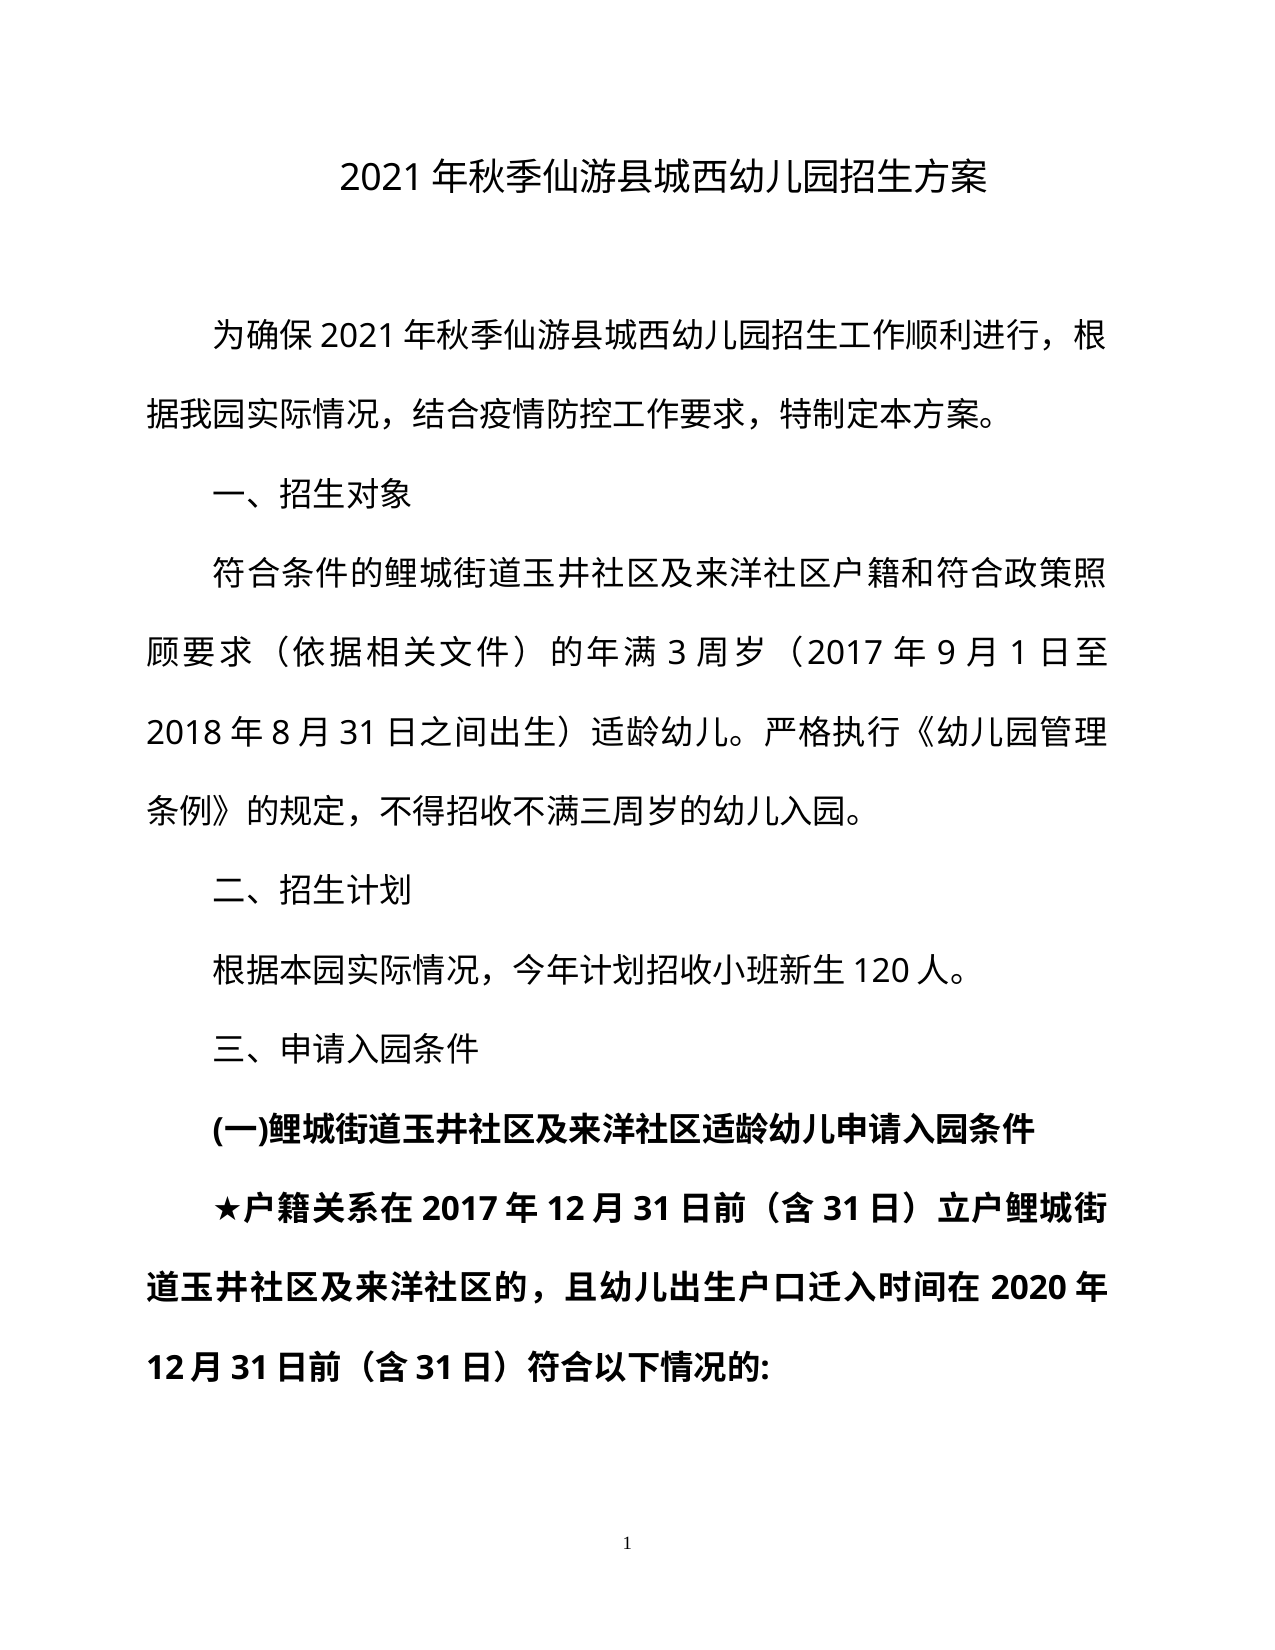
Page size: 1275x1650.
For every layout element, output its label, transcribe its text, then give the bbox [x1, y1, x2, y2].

text 二、招生计划 [146, 849, 1108, 928]
text 一、招生对象 [146, 452, 1108, 531]
text ★户籍关系在2017年12月31日前（含31日）立户鲤城街道玉井社区及来洋社区的，且幼儿出生户口迁入时间在2020年12月31日前（含31日）符合以下情况的: [146, 1166, 1108, 1404]
text 为确保2021年秋季仙游县城西幼儿园招生工作顺利进行，根据我园实际情况，结合疫情防控工作要求，特制定本方案。 [146, 293, 1108, 452]
text 2021年秋季仙游县城西幼儿园招生方案 [146, 134, 1108, 214]
text (一)鲤城街道玉井社区及来洋社区适龄幼儿申请入园条件 [146, 1087, 1108, 1166]
text 根据本园实际情况，今年计划招收小班新生120人。 [146, 928, 1108, 1007]
text 符合条件的鲤城街道玉井社区及来洋社区户籍和符合政策照顾要求（依据相关文件）的年满3周岁（2017年9月1日至2018年8月31日之间出生）适龄幼儿。严格执行《幼儿园管理条例》的规定，不得招收不满三周岁的幼儿入园。 [146, 531, 1108, 849]
text 三、申请入园条件 [146, 1007, 1108, 1087]
